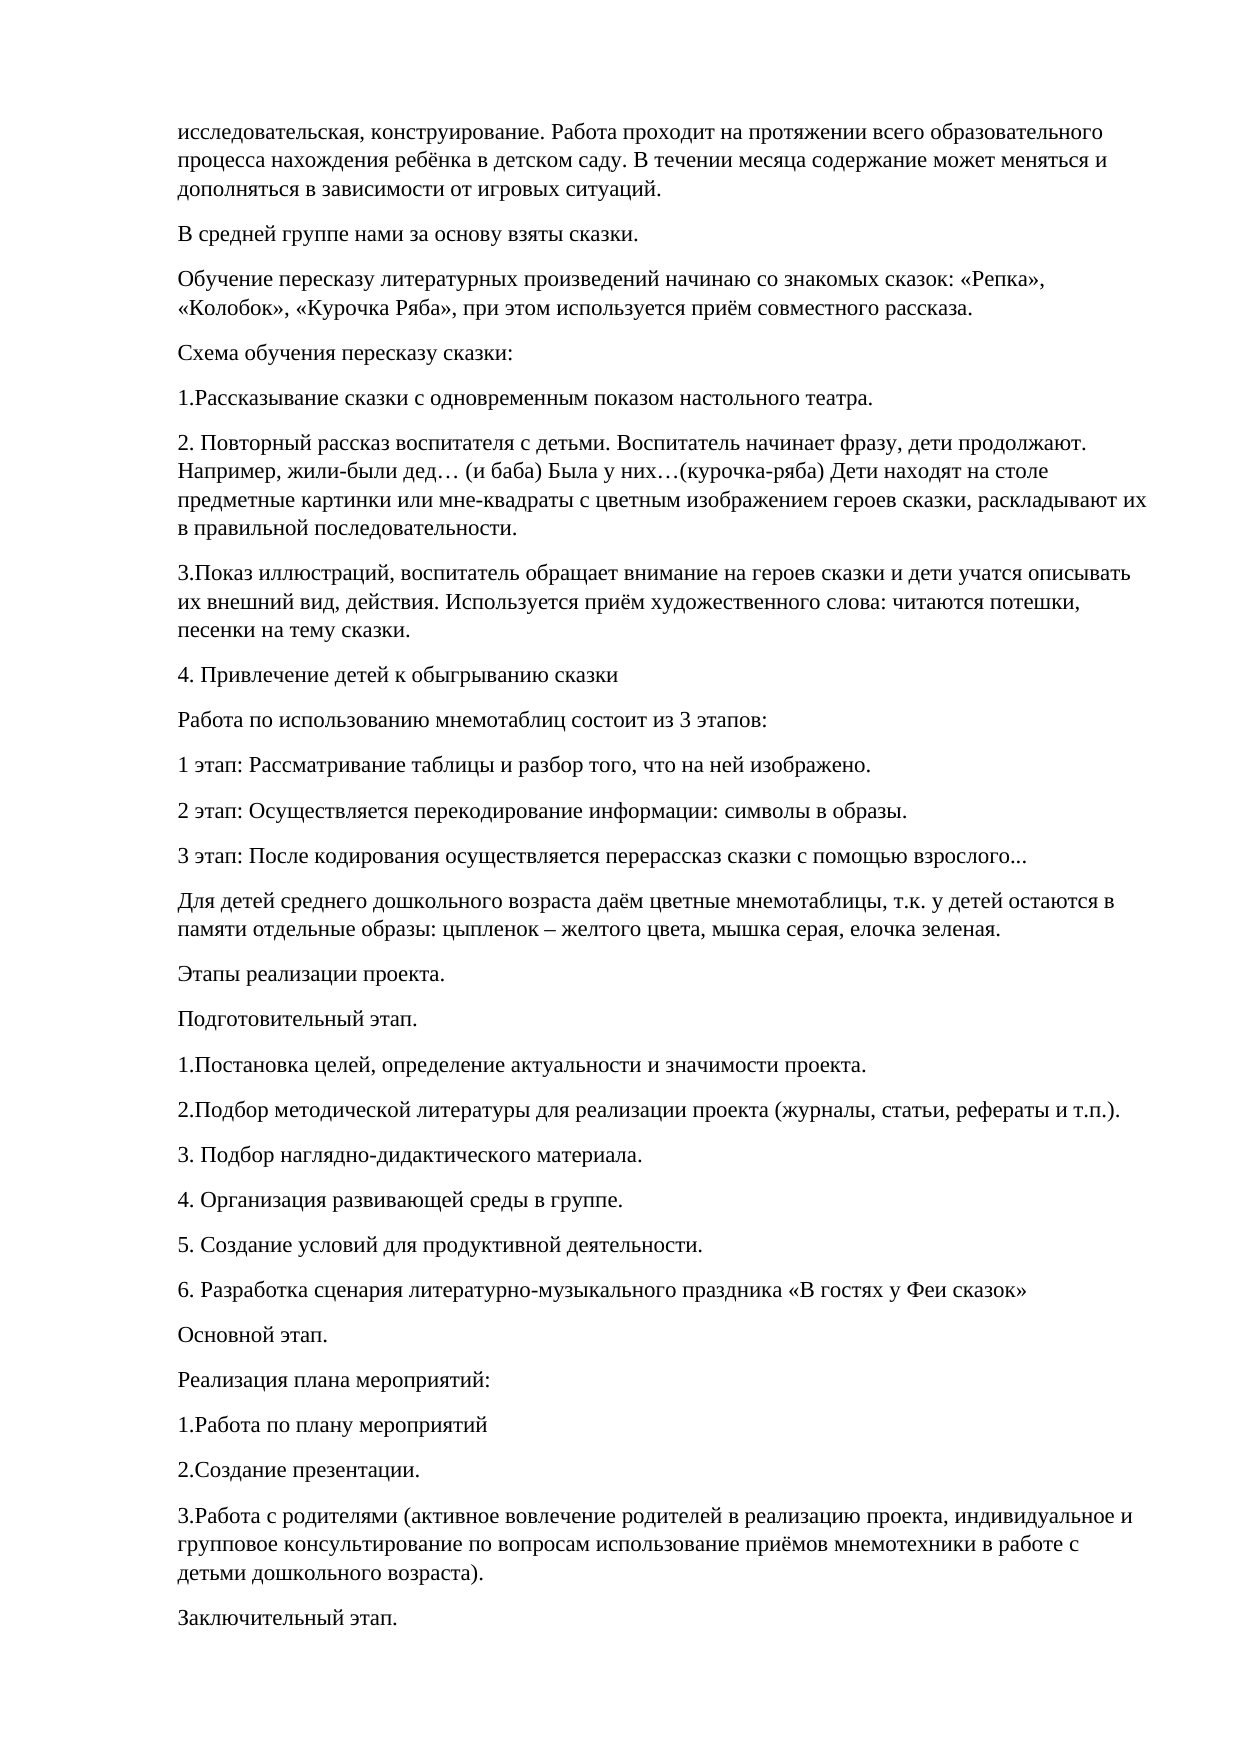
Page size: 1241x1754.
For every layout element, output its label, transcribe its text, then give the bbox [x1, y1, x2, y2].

text В средней группе нами за основу взяты сказки. [177, 220, 1152, 246]
text 1.Работа по плану мероприятий [177, 1411, 1152, 1438]
text Заключительный этап. [177, 1604, 1152, 1630]
text 1 этап: Рассматривание таблицы и разбор того, что на ней изображено. [177, 752, 1152, 778]
text Этапы реализации проекта. [177, 960, 1152, 987]
text Обучение пересказу литературных произведений начинаю со знакомых сказок: «Репка», «Колобок», «Курочка Ряба», при этом используется приём совместного рассказа. [177, 265, 1152, 320]
text 1.Постановка целей, определение актуальности и значимости проекта. [177, 1051, 1152, 1077]
text 2.Подбор методической литературы для реализации проекта (журналы, статьи, рефераты и т.п.). [177, 1096, 1152, 1122]
text 5. Создание условий для продуктивной деятельности. [177, 1231, 1152, 1257]
text 6. Разработка сценария литературно-музыкального праздника «В гостях у Феи сказок» [177, 1276, 1152, 1302]
text 3.Показ иллюстраций, воспитатель обращает внимание на героев сказки и дети учатся описывать их внешний вид, действия. Используется приём художественного слова: читаются потешки, песенки на тему сказки. [177, 559, 1152, 643]
text 2.Создание презентации. [177, 1457, 1152, 1483]
text 2 этап: Осуществляется перекодирование информации: символы в образы. [177, 797, 1152, 823]
text 1.Рассказывание сказки с одновременным показом настольного театра. [177, 384, 1152, 410]
text 3. Подбор наглядно-дидактического материала. [177, 1141, 1152, 1167]
text Схема обучения пересказу сказки: [177, 339, 1152, 365]
text 4. Привлечение детей к обыгрыванию сказки [177, 661, 1152, 688]
text Работа по использованию мнемотаблиц состоит из 3 этапов: [177, 706, 1152, 733]
text Реализация плана мероприятий: [177, 1366, 1152, 1393]
text 4. Организация развивающей среды в группе. [177, 1186, 1152, 1212]
text Подготовительный этап. [177, 1006, 1152, 1032]
text Для детей среднего дошкольного возраста даём цветные мнемотаблицы, т.к. у детей остаются в памяти отдельные образы: цыпленок – желтого цвета, мышка серая, елочка зеленая. [177, 887, 1152, 942]
text Основной этап. [177, 1321, 1152, 1348]
text 3 этап: После кодирования осуществляется перерассказ сказки с помощью взрослого... [177, 842, 1152, 868]
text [177, 118, 1152, 201]
text 3.Работа с родителями (активное вовлечение родителей в реализацию проекта, индивидуальное и групповое консультирование по вопросам использование приёмов мнемотехники в работе с детьми дошкольного возраста). [177, 1502, 1152, 1585]
text 2. Повторный рассказ воспитателя с детьми. Воспитатель начинает фразу, дети продолжают. Например, жили-были дед… (и баба) Была у них…(курочка-ряба) Дети находят на столе предметные картинки или мне-квадраты с цветным изображением героев сказки, раскладывают их в правильной последовательности. [177, 429, 1152, 541]
